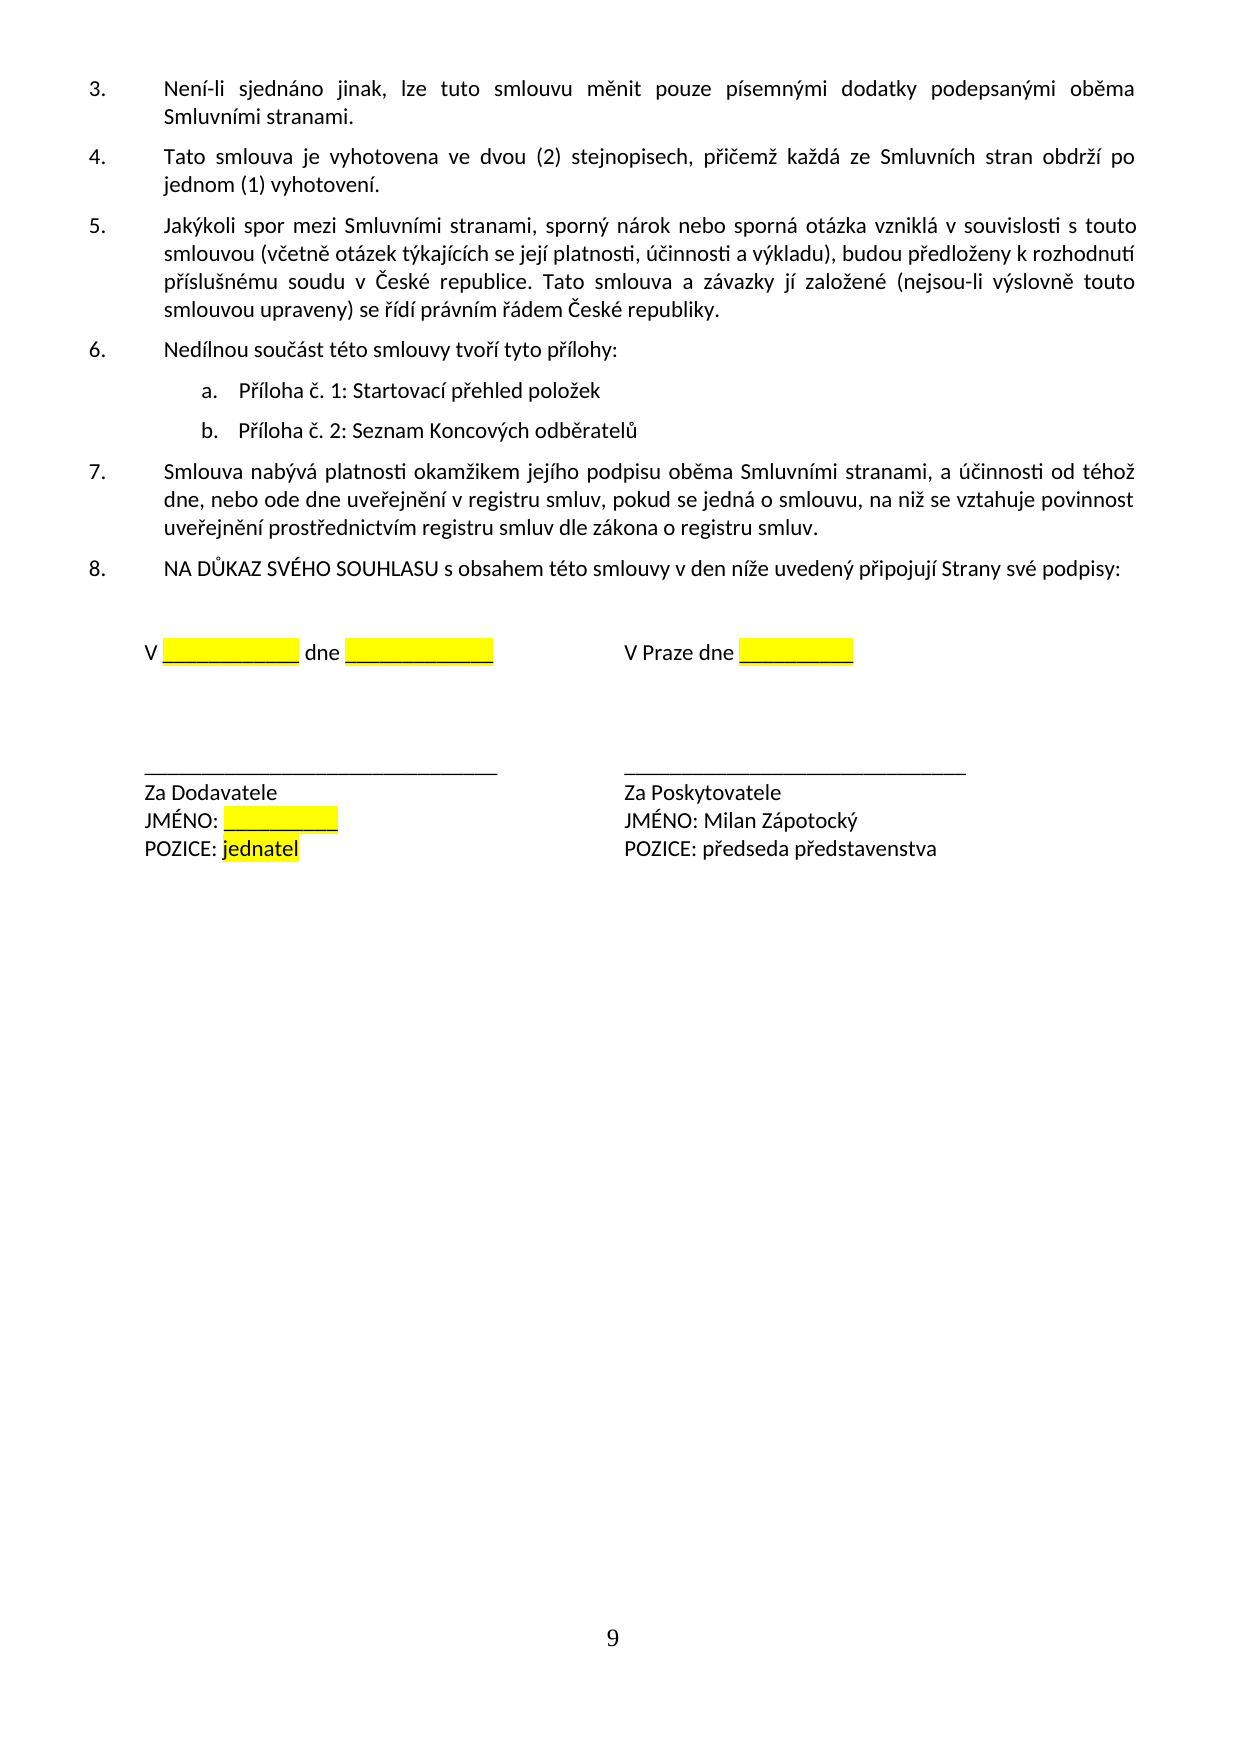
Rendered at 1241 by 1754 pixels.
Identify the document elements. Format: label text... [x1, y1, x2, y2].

table_header V ____________ dne _____________ _______________________________ Za Dodavatele JMÉNO: __________ POZICE: jednatel [133, 582, 613, 890]
list NA DŮKAZ SVÉHO SOUHLASU s obsahem této smlouvy v den níže uvedený připojují Strany své podpisy: [89, 554, 1137, 582]
list Tato smlouva je vyhotovena ve dvou (2) stejnopisech, přičemž každá ze Smluvních stran obdrží po jednom (1) vyhotovení. [89, 142, 1137, 198]
list Jakýkoli spor mezi Smluvními stranami, sporný nárok nebo sporná otázka vzniklá v souvislosti s touto smlouvou (včetně otázek týkajících se její platnosti, účinnosti a výkladu), budou předloženy k rozhodnutí příslušnému soudu v České republice. Tato smlouva a závazky jí založené (nejsou-li výslovně touto smlouvou upraveny) se řídí právním řádem České republiky. [89, 211, 1137, 323]
list Příloha č. 2: Seznam Koncových odběratelů [201, 417, 1137, 444]
list Nedílnou součást této smlouvy tvoří tyto přílohy: [89, 336, 1137, 363]
list Příloha č. 1: Startovací přehled položek [201, 376, 1137, 404]
table_header V Praze dne __________ ______________________________ Za Poskytovatele JMÉNO: Milan Zápotocký POZICE: předseda představenstva [613, 582, 1093, 890]
list Není-li sjednáno jinak, lze tuto smlouvu měnit pouze písemnými dodatky podepsanými oběma Smluvními stranami. [89, 74, 1137, 130]
list Smlouva nabývá platnosti okamžikem jejího podpisu oběma Smluvními stranami, a účinnosti od téhož dne, nebo ode dne uveřejnění v registru smluv, pokud se jedná o smlouvu, na niž se vztahuje povinnost uveřejnění prostřednictvím registru smluv dle zákona o registru smluv. [89, 457, 1137, 541]
